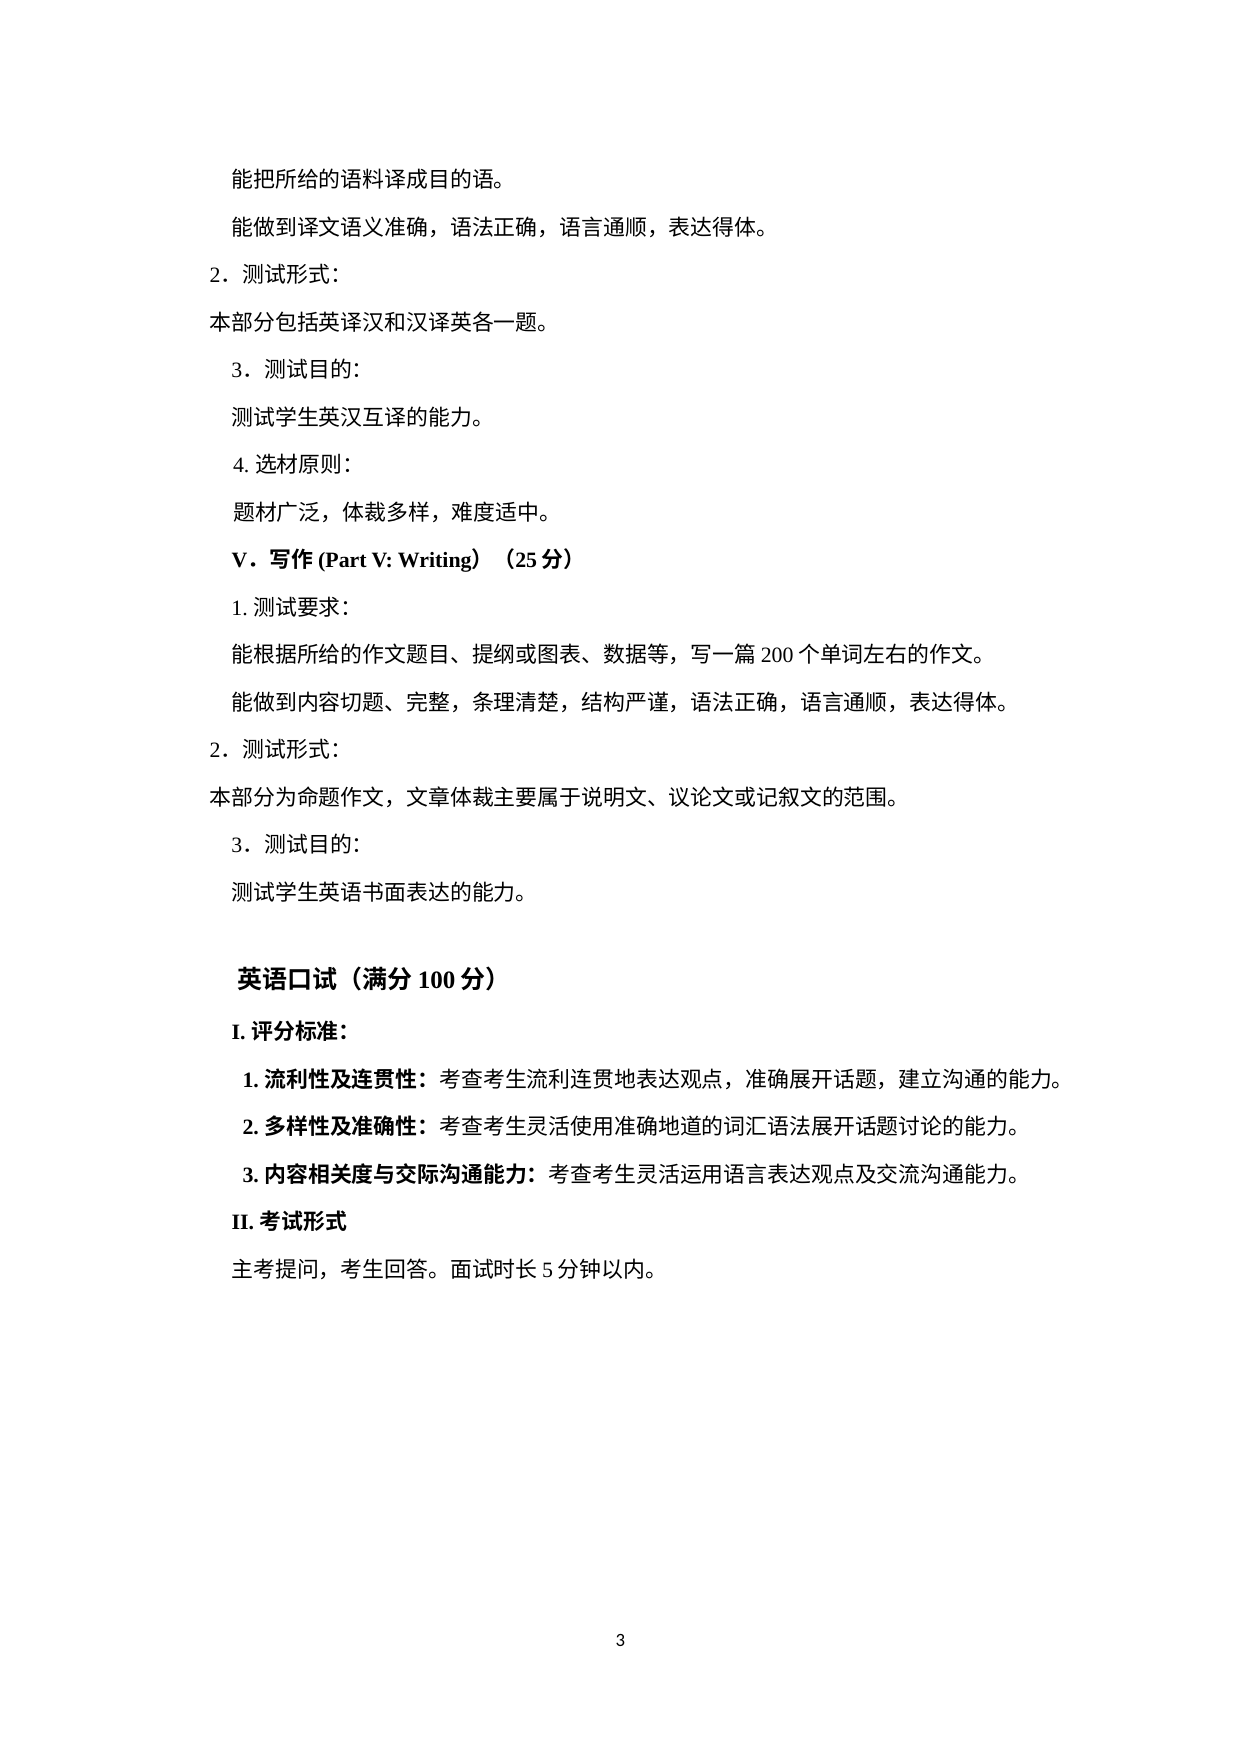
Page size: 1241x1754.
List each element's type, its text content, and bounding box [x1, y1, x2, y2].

text 2．测试形式： [187, 257, 1053, 289]
text 测试学生英语书面表达的能力。 [220, 874, 1053, 906]
text 能把所给的语料译成目的语。 [231, 162, 1053, 194]
text 4. 选材原则： [187, 447, 1053, 479]
text 能做到译文语义准确，语法正确，语言通顺，表达得体。 [231, 209, 1053, 241]
text 本部分包括英译汉和汉译英各一题。 [187, 304, 1053, 336]
text 2．测试形式： [187, 732, 1053, 764]
text 能做到内容切题、完整，条理清楚，结构严谨，语法正确，语言通顺，表达得体。 [231, 684, 1053, 716]
text 2. 多样性及准确性：考查考生灵活使用准确地道的词汇语法展开话题讨论的能力。 [231, 1109, 1053, 1141]
text 3．测试目的： [220, 827, 1053, 859]
text 3. 内容相关度与交际沟通能力：考查考生灵活运用语言表达观点及交流沟通能力。 [231, 1157, 1053, 1188]
text 测试学生英汉互译的能力。 [220, 399, 1053, 431]
text 主考提问，考生回答。面试时长5分钟以内。 [187, 1252, 1053, 1283]
text 1. 流利性及连贯性：考查考生流利连贯地表达观点，准确展开话题，建立沟通的能力。 [231, 1062, 1053, 1093]
text 本部分为命题作文，文章体裁主要属于说明文、议论文或记叙文的范围。 [187, 779, 1053, 811]
text I. 评分标准： [187, 1014, 1053, 1046]
text 题材广泛，体裁多样，难度适中。 [187, 494, 1053, 526]
text V．写作 (Part V: Writing）（25分） [187, 542, 1053, 574]
text 1. 测试要求： [187, 589, 1053, 621]
text 能根据所给的作文题目、提纲或图表、数据等，写一篇200个单词左右的作文。 [231, 637, 1053, 669]
text 英语口试（满分100分） [187, 960, 1053, 996]
text 3．测试目的： [220, 352, 1053, 384]
text II. 考试形式 [187, 1204, 1053, 1236]
